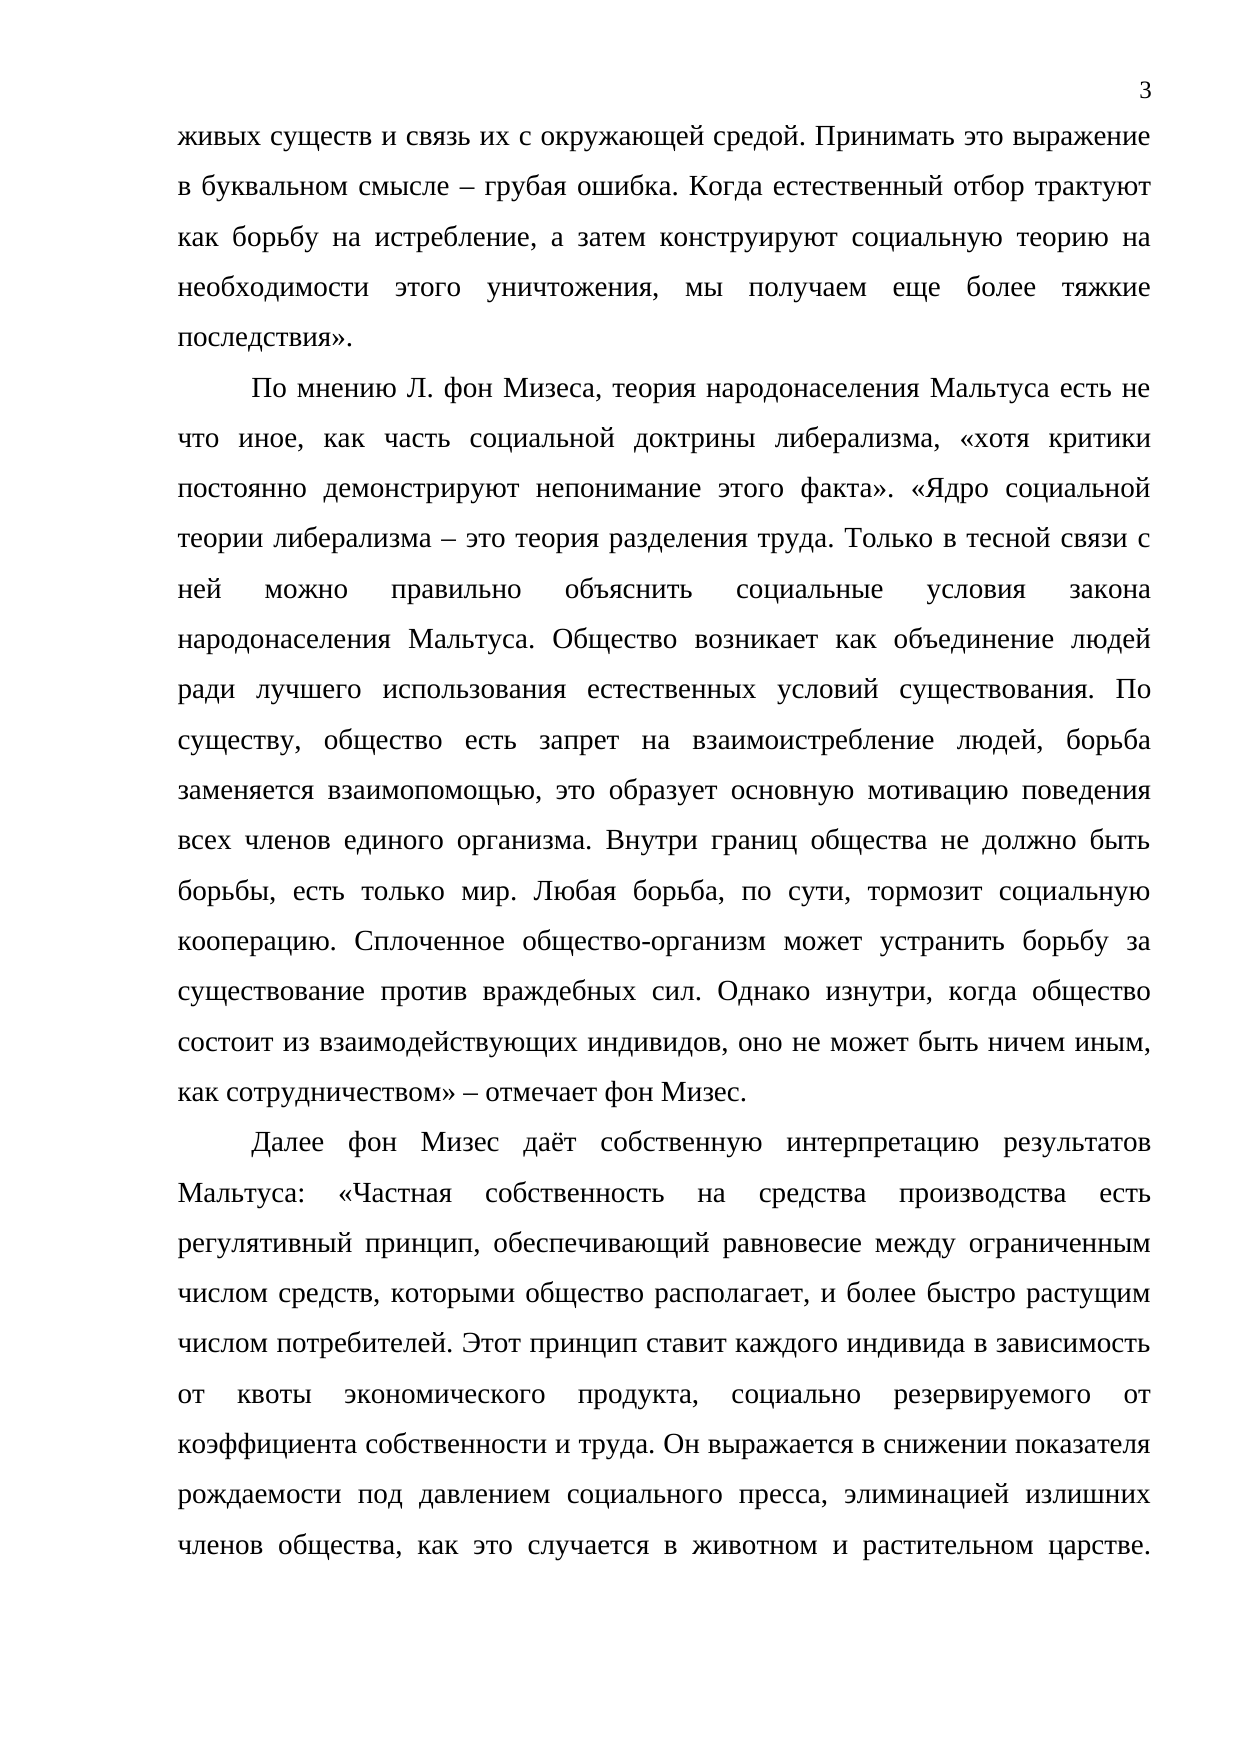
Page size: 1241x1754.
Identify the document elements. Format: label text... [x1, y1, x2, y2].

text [177, 1124, 1152, 1560]
text По мнению Л. фон Мизеса, теория народонаселения Мальтуса есть не что иное, как часть социальной доктрины либерализма, «хотя критики постоянно демонстрируют непонимание этого факта». «Ядро социальной теории либерализма – это теория разделения труда. Только в тесной связи с ней можно правильно объяснить социальные условия закона народонаселения Мальтуса. Общество возникает как объединение людей ради лучшего использования естественных условий существования. По существу, общество есть запрет на взаимоистребление людей, борьба заменяется взаимопомощью, это образует основную мотивацию поведения всех членов единого организма. Внутри границ общества не должно быть борьбы, есть только мир. Любая борьба, по сути, тормозит социальную кооперацию. Сплоченное общество-организм может устранить борьбу за существование против враждебных сил. Однако изнутри, когда общество состоит из взаимодействующих индивидов, оно не может быть ничем иным, как сотрудничеством» – отмечает фон Мизес. [177, 370, 1152, 1108]
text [177, 118, 1152, 353]
